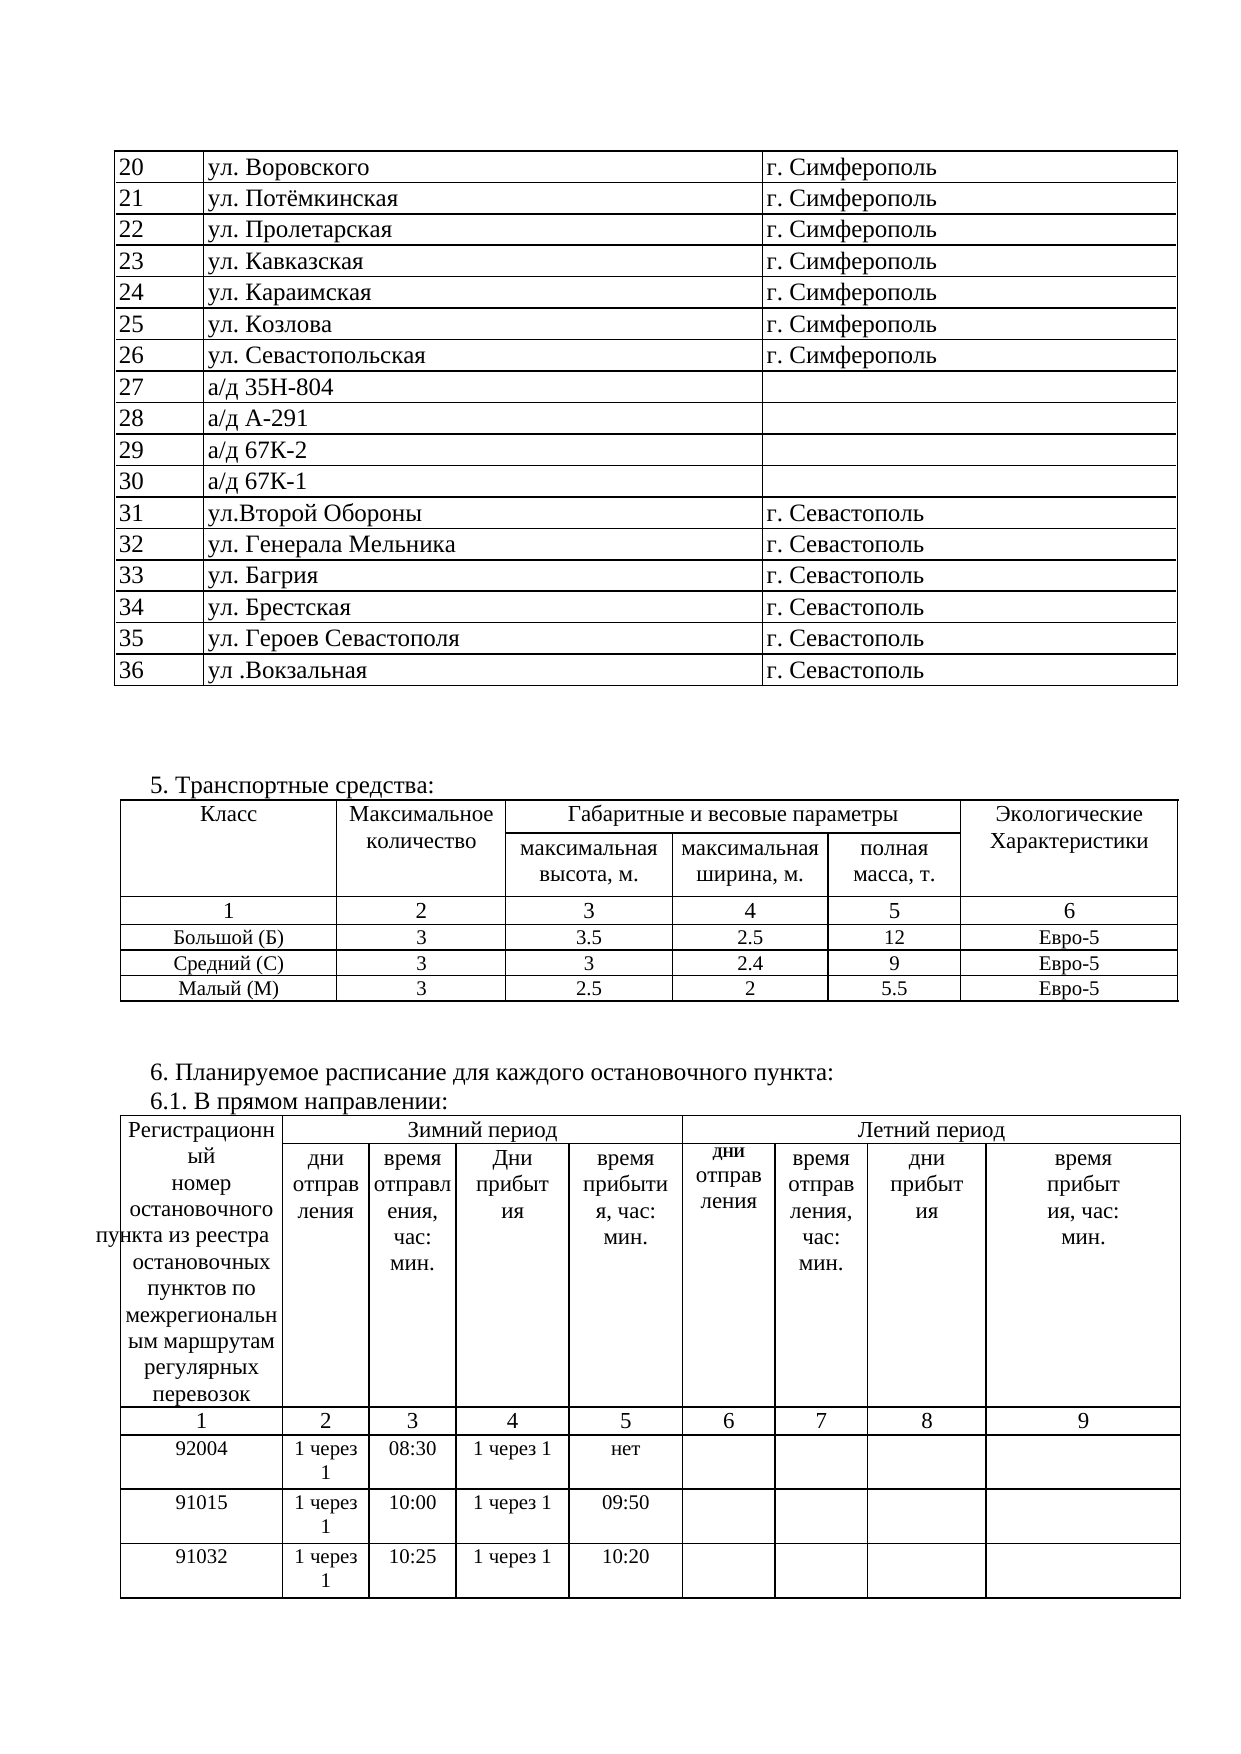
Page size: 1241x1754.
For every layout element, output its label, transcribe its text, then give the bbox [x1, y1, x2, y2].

table_cell 1 через 1 [283, 1436, 368, 1488]
table_cell Евро-5 [961, 951, 1177, 975]
table_cell 9 [829, 951, 960, 975]
table_cell 4 [457, 1408, 568, 1434]
table_cell 2 [673, 976, 827, 1000]
table_cell ул. Потёмкинская [204, 183, 762, 213]
table_cell дни отправ ления [283, 1144, 368, 1406]
table_cell 3 [337, 976, 505, 1000]
table_cell ул. Кавказская [204, 246, 762, 276]
table_cell 08:30 [370, 1436, 455, 1488]
table_cell 2 [337, 897, 505, 923]
table_cell 21 [115, 183, 203, 213]
table_header Габаритные и весовые параметры [506, 801, 960, 832]
table_cell 4 [673, 897, 827, 923]
table_cell полная масса, т. [829, 834, 960, 896]
table_cell 1 через 1 [283, 1490, 368, 1543]
table_cell г. Симферополь [763, 213, 1177, 244]
table_cell 3 [370, 1408, 455, 1434]
table_cell г. Севастополь [763, 559, 1177, 590]
table_cell время прибыт ия, час: мин. [987, 1144, 1180, 1406]
table_cell максимальная ширина, м. [673, 834, 827, 896]
table_cell 3 [337, 925, 505, 949]
table_cell [683, 1544, 774, 1597]
table_cell г. Симферополь [763, 181, 1177, 213]
table_cell время прибыти я, час: мин. [570, 1144, 682, 1406]
table_cell [776, 1490, 867, 1543]
table_cell время отправл ения, час: мин. [370, 1144, 455, 1406]
table_cell 34 [115, 591, 203, 622]
table_cell 91032 [121, 1544, 282, 1597]
table_cell дни прибыт ия [868, 1144, 985, 1406]
table_cell 25 [115, 308, 203, 339]
table_cell а/д 67К-2 [204, 435, 762, 464]
table_cell [763, 370, 1177, 402]
table_cell 32 [115, 529, 203, 559]
table_cell 3 [506, 951, 672, 975]
table_cell [683, 1436, 774, 1488]
table_cell 8 [868, 1408, 985, 1434]
table_cell 24 [115, 277, 203, 307]
table_cell [683, 1490, 774, 1543]
table_cell 5 [829, 897, 960, 923]
table_cell г. Севастополь [763, 496, 1177, 527]
table_cell г. Симферополь [763, 152, 1177, 181]
table_cell г. Севастополь [763, 653, 1177, 685]
table_cell 10:00 [370, 1490, 455, 1543]
table_cell ул. Генерала Мельника [204, 529, 762, 559]
table_cell 10:20 [570, 1544, 682, 1597]
table_cell 33 [115, 560, 203, 590]
table_cell 9 [987, 1408, 1180, 1434]
table_cell максимальная высота, м. [506, 834, 672, 896]
table_cell 28 [115, 403, 203, 433]
table_cell 36 [115, 654, 203, 685]
table_cell [987, 1544, 1180, 1597]
table_cell 09:50 [570, 1490, 682, 1543]
table_cell 1 через 1 [457, 1544, 568, 1597]
table_cell 35 [115, 623, 203, 653]
table_cell 2.4 [673, 951, 827, 975]
table_cell Большой (Б) [121, 925, 336, 949]
table_cell ДНИ отправ ления [683, 1144, 774, 1406]
table_cell 12 [829, 925, 960, 949]
table_cell а/д 67К-1 [204, 466, 762, 496]
table_cell 10:25 [370, 1544, 455, 1597]
table_cell ул. Героев Севастополя [204, 623, 762, 653]
table_cell ул. Брестская [204, 592, 762, 622]
table_cell 3.5 [506, 925, 672, 949]
table_cell [868, 1544, 985, 1597]
table_cell [763, 433, 1177, 464]
table_cell 3 [506, 897, 672, 923]
table_cell 2.5 [673, 925, 827, 949]
table_cell Средний (С) [121, 951, 336, 975]
table_cell 1 через 1 [457, 1490, 568, 1543]
table_cell [868, 1436, 985, 1488]
table_cell [987, 1436, 1180, 1488]
table_cell 1 [121, 1408, 282, 1434]
table_cell 1 через 1 [283, 1544, 368, 1597]
table_cell г. Симферополь [763, 339, 1177, 370]
table_cell [776, 1544, 867, 1597]
table_cell ул. Воровского [204, 152, 762, 181]
table_cell 1 через 1 [457, 1436, 568, 1488]
table_cell ул .Вокзальная [204, 655, 762, 685]
table_cell ул. Караимская [204, 277, 762, 307]
table_cell 91015 [121, 1490, 282, 1543]
table_cell нет [570, 1436, 682, 1488]
table_cell 3 [337, 951, 505, 975]
table_cell а/д А-291 [204, 403, 762, 433]
table_cell 2.5 [506, 976, 672, 1000]
table_cell 7 [776, 1408, 867, 1434]
table_cell Евро-5 [961, 976, 1177, 1000]
text 6.1. В прямом направлении: [150, 1086, 1090, 1114]
table_cell [868, 1490, 985, 1543]
table_cell 20 [115, 152, 203, 181]
table_cell ул. Багрия [204, 561, 762, 590]
table_cell 26 [115, 340, 203, 370]
table_cell [987, 1490, 1180, 1543]
table_cell 6 [683, 1408, 774, 1434]
table_cell г. Севастополь [763, 622, 1177, 653]
table_cell ул.Второй Обороны [204, 498, 762, 527]
table_header Зимний период [283, 1116, 682, 1142]
table_cell г. Симферополь [763, 276, 1177, 307]
table_cell г. Симферополь [763, 244, 1177, 276]
text 6. Планируемое расписание для каждого остановочного пункта: [150, 1057, 1090, 1086]
table_cell 31 [115, 497, 203, 527]
table_cell 6 [961, 897, 1177, 923]
table_cell 92004 [121, 1436, 282, 1488]
table_cell 30 [115, 466, 203, 496]
table_header Класс [121, 801, 336, 896]
table_cell 27 [115, 371, 203, 402]
table_cell Дни прибыт ия [457, 1144, 568, 1406]
table_cell Евро-5 [961, 925, 1177, 949]
table_header Максимальное количество [337, 801, 505, 896]
table_cell 22 [115, 214, 203, 244]
table_cell г. Севастополь [763, 590, 1177, 622]
table_cell ул. Севастопольская [204, 340, 762, 370]
table_cell 1 [121, 897, 336, 923]
table_cell [776, 1436, 867, 1488]
text 5. Транспортные средства: [150, 770, 1090, 799]
table_cell 29 [115, 434, 203, 464]
table_header Экологические Характеристики [961, 801, 1177, 896]
table_cell Малый (М) [121, 976, 336, 1000]
table_cell 5.5 [829, 976, 960, 1000]
table_cell г. Симферополь [763, 307, 1177, 339]
table_cell 5 [570, 1408, 682, 1434]
table_cell а/д 35Н-804 [204, 372, 762, 402]
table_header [121, 1116, 282, 1406]
table_cell время отправ ления, час: мин. [776, 1144, 867, 1406]
table_cell 23 [115, 245, 203, 276]
table_cell ул. Козлова [204, 309, 762, 339]
table_cell г. Севастополь [763, 528, 1177, 559]
table_cell [763, 465, 1177, 496]
table_header Летний период [683, 1116, 1180, 1142]
table_cell ул. Пролетарская [204, 215, 762, 244]
table_cell 2 [283, 1408, 368, 1434]
table_cell [763, 402, 1177, 433]
